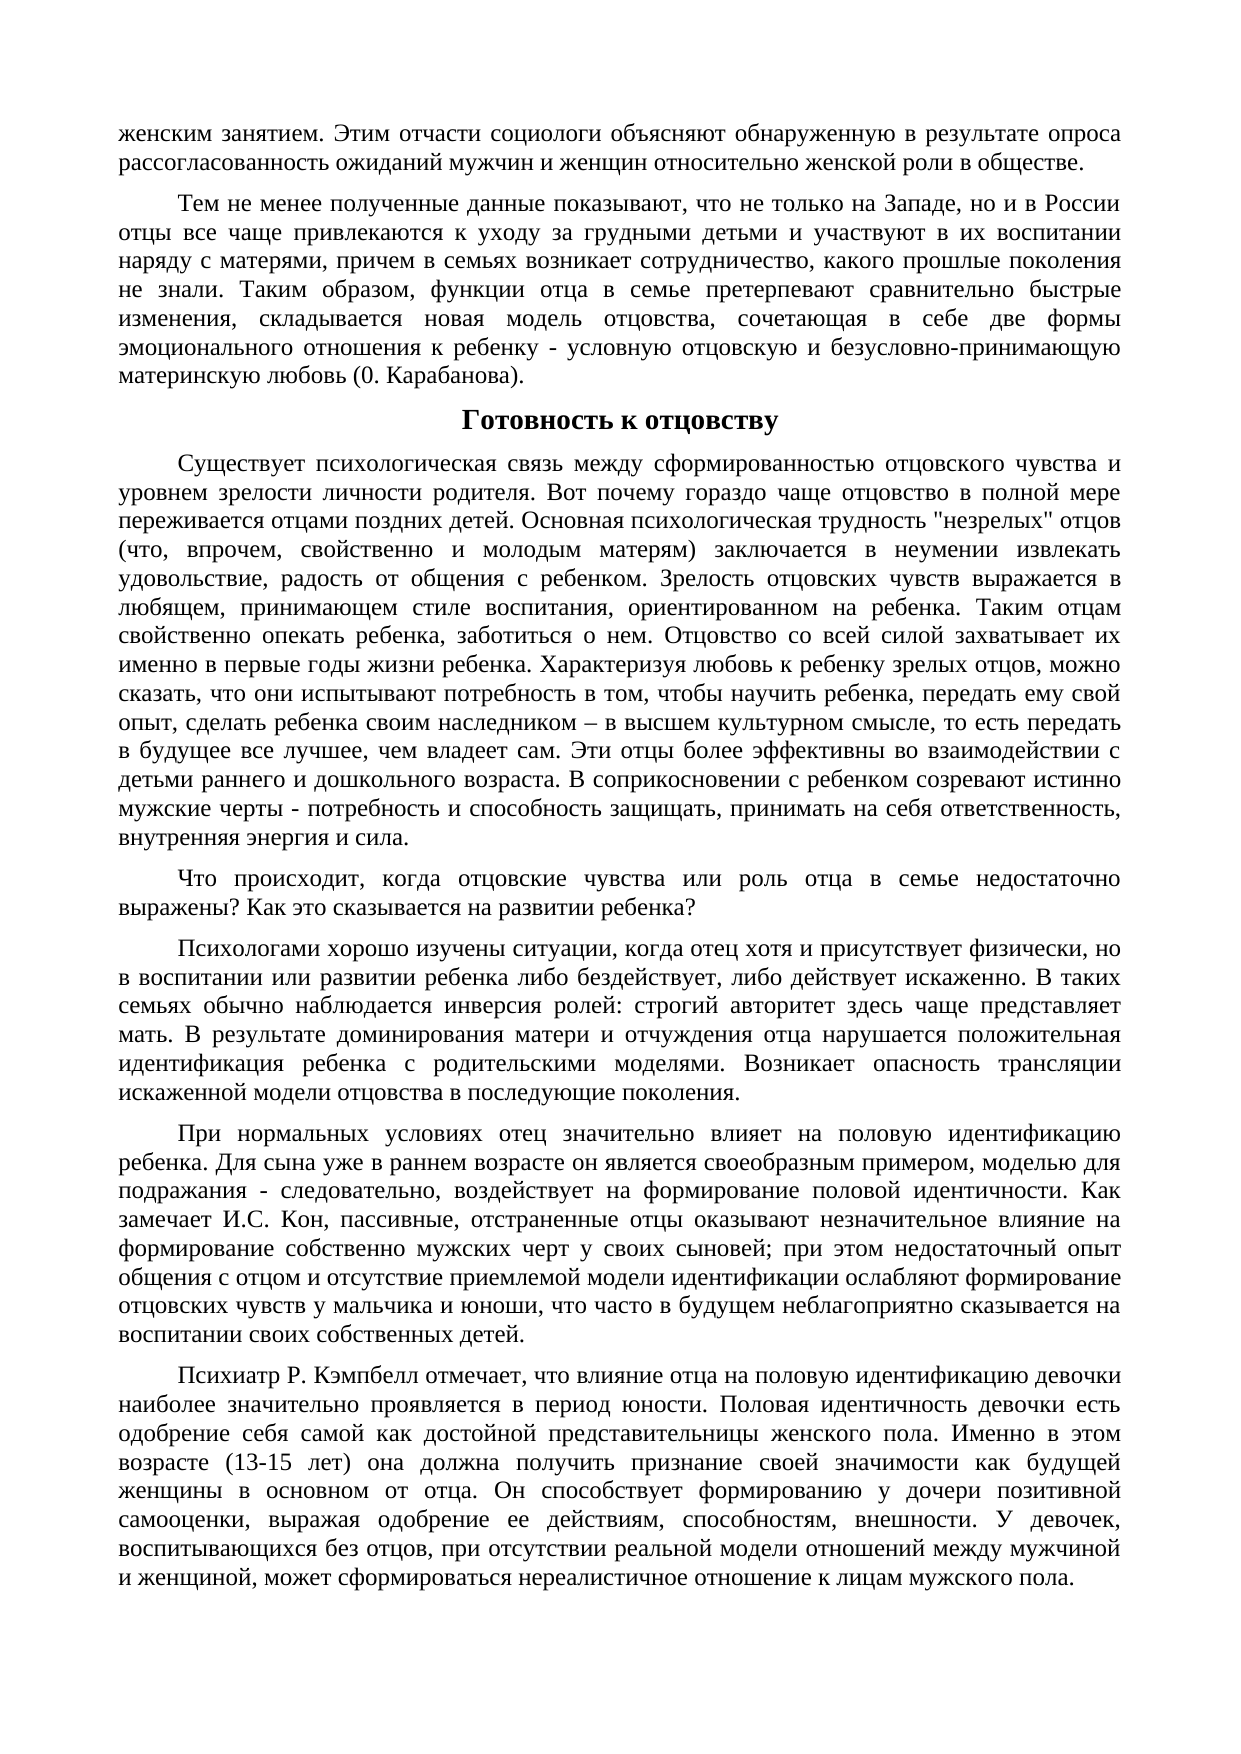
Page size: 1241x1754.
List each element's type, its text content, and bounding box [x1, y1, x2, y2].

text Что происходит, когда отцовские чувства или роль отца в семье недостаточно выражены? Как это сказывается на развитии ребенка? [118, 863, 1122, 920]
text Психиатр Р. Кэмпбелл отмечает, что влияние отца на половую идентификацию девочки наиболее значительно проявляется в период юности. Половая идентичность девочки есть одобрение себя самой как достойной представительницы женского пола. Именно в этом возрасте (13-15 лет) она должна получить признание своей значимости как будущей женщины в основном от отца. Он способствует формированию у дочери позитивной самооценки, выражая одобрение ее действиям, способностям, внешности. У девочек, воспитывающихся без отцов, при отсутствии реальной модели отношений между мужчиной и женщиной, может сформироваться нереалистичное отношение к лицам мужского пола. [118, 1360, 1122, 1590]
text Готовность к отцовству [118, 402, 1122, 435]
text Существует психологическая связь между сформированностью отцовского чувства и уровнем зрелости личности родителя. Вот почему гораздо чаще отцовство в полной мере переживается отцами поздних детей. Основная психологическая трудность "незрелых" отцов (что, впрочем, свойственно и молодым матерям) заключается в неумении извлекать удовольствие, радость от общения с ребенком. Зрелость отцовских чувств выражается в любящем, принимающем стиле воспитания, ориентированном на ребенка. Таким отцам свойственно опекать ребенка, заботиться о нем. Отцовство со всей силой захватывает их именно в первые годы жизни ребенка. Характеризуя любовь к ребенку зрелых отцов, можно сказать, что они испытывают потребность в том, чтобы научить ребенка, передать ему свой опыт, сделать ребенка своим наследником – в высшем культурном смысле, то есть передать в будущее все лучшее, чем владеет сам. Эти отцы более эффективны во взаимодействии с детьми раннего и дошкольного возраста. В соприкосновении с ребенком созревают истинно мужские черты - потребность и способность защищать, принимать на себя ответственность, внутренняя энергия и сила. [118, 448, 1122, 850]
text Тем не менее полученные данные показывают, что не только на Западе, но и в России отцы все чаще привлекаются к уходу за грудными детьми и участвуют в их воспитании наряду с матерями, причем в семьях возникает сотрудничество, какого прошлые поколения не знали. Таким образом, функции отца в семье претерпевают сравнительно быстрые изменения, складывается новая модель отцовства, сочетающая в себе две формы эмоционального отношения к ребенку - условную отцовскую и безусловно-принимающую материнскую любовь (0. Карабанова). [118, 188, 1122, 389]
text Психологами хорошо изучены ситуации, когда отец хотя и присутствует физически, но в воспитании или развитии ребенка либо бездействует, либо действует искаженно. В таких семьях обычно наблюдается инверсия ролей: строгий авторитет здесь чаще представляет мать. В результате доминирования матери и отчуждения отца нарушается положительная идентификация ребенка с родительскими моделями. Возникает опасность трансляции искаженной модели отцовства в последующие поколения. [118, 933, 1122, 1105]
text При нормальных условиях отец значительно влияет на половую идентификацию ребенка. Для сына уже в раннем возрасте он является своеобразным примером, моделью для подражания - следовательно, воздействует на формирование половой идентичности. Как замечает И.С. Кон, пассивные, отстраненные отцы оказывают незначительное влияние на формирование собственно мужских черт у своих сыновей; при этом недостаточный опыт общения с отцом и отсутствие приемлемой модели идентификации ослабляют формирование отцовских чувств у мальчика и юноши, что часто в будущем неблагоприятно сказывается на воспитании своих собственных детей. [118, 1118, 1122, 1348]
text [118, 118, 1122, 176]
